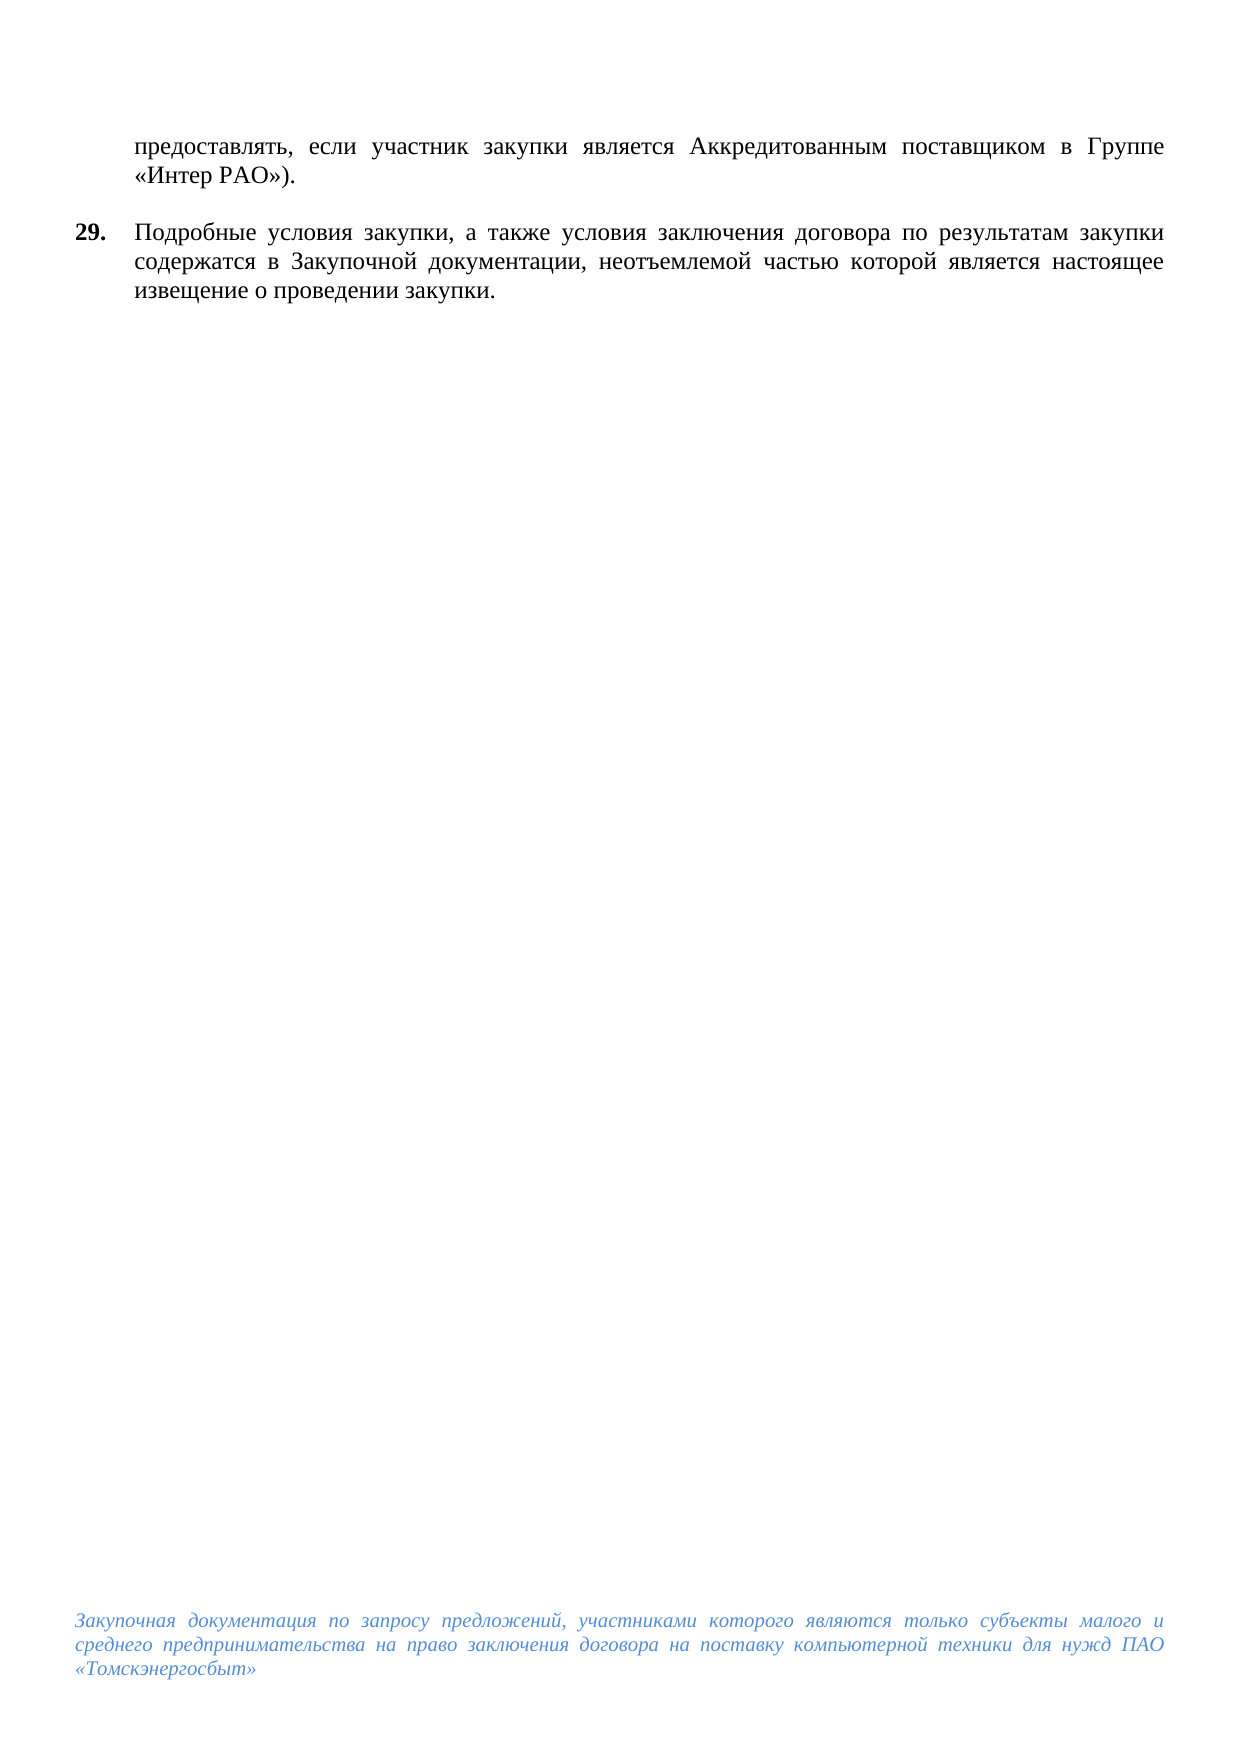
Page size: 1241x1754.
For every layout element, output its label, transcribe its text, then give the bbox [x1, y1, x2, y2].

list Подробные условия закупки, а также условия заключения договора по результатам закупки содержатся в Закупочной документации, неотъемлемой частью которой является настоящее извещение о проведении закупки. [75, 217, 1165, 304]
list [75, 131, 1165, 189]
